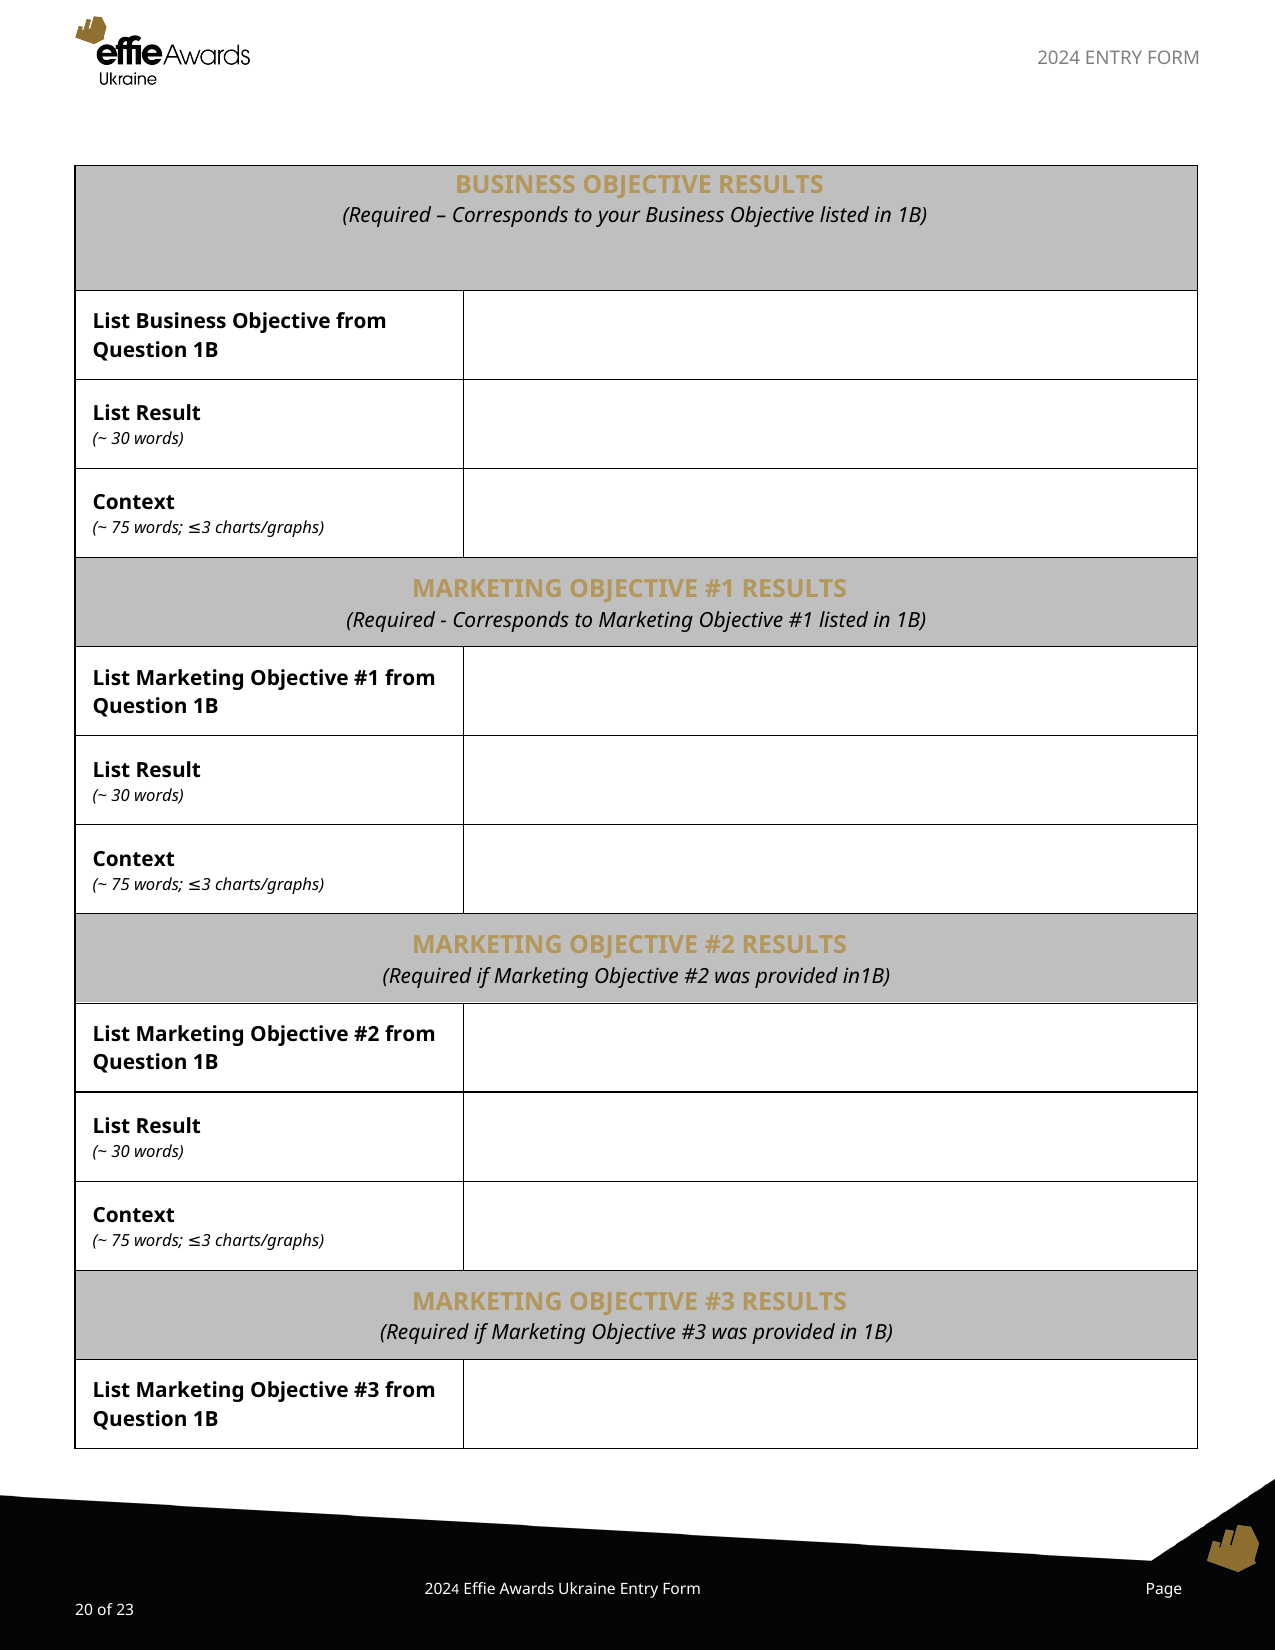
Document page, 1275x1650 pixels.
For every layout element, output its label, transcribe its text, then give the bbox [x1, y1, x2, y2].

table_cell [464, 1004, 1197, 1091]
table_cell List Result (~ 30 words) [76, 380, 463, 468]
table_cell Context (~ 75 words; ≤3 charts/graphs) [76, 825, 463, 913]
table_cell List Marketing Objective #2 from Question 1B [76, 1004, 463, 1091]
table_cell [464, 291, 1197, 379]
table_cell MARKETING OBJECTIVE #1 RESULTS (Required - Corresponds to Marketing Objective #1 listed in 1B) [76, 558, 1197, 646]
table_cell Context (~ 75 words; ≤3 charts/graphs) [76, 1182, 463, 1269]
table_cell [464, 647, 1197, 735]
table_cell [464, 1182, 1197, 1269]
table_cell [464, 825, 1197, 913]
picture [75, 16, 250, 85]
table_cell List Marketing Objective #3 from Question 1B [76, 1360, 463, 1448]
table_cell MARKETING OBJECTIVE #2 RESULTS (Required if Marketing Objective #2 was provided in1B) [76, 914, 1197, 1002]
table_cell MARKETING OBJECTIVE #3 RESULTS (Required if Marketing Objective #3 was provided in 1B) [76, 1271, 1197, 1359]
table_cell Context (~ 75 words; ≤3 charts/graphs) [76, 469, 463, 557]
table_cell List Business Objective from Question 1B [76, 291, 463, 379]
table_cell [464, 1360, 1197, 1448]
table_cell BUSINESS OBJECTIVE RESULTS (Required – Corresponds to your Business Objective listed in 1B) [76, 166, 1197, 290]
table_cell [464, 380, 1197, 468]
table_cell [464, 1093, 1197, 1181]
table_cell [464, 469, 1197, 557]
table_cell [464, 736, 1197, 824]
table_cell List Result (~ 30 words) [76, 736, 463, 824]
picture [0, 1477, 1275, 1650]
table_cell List Result (~ 30 words) [76, 1093, 463, 1181]
table_cell List Marketing Objective #1 from Question 1B [76, 647, 463, 735]
